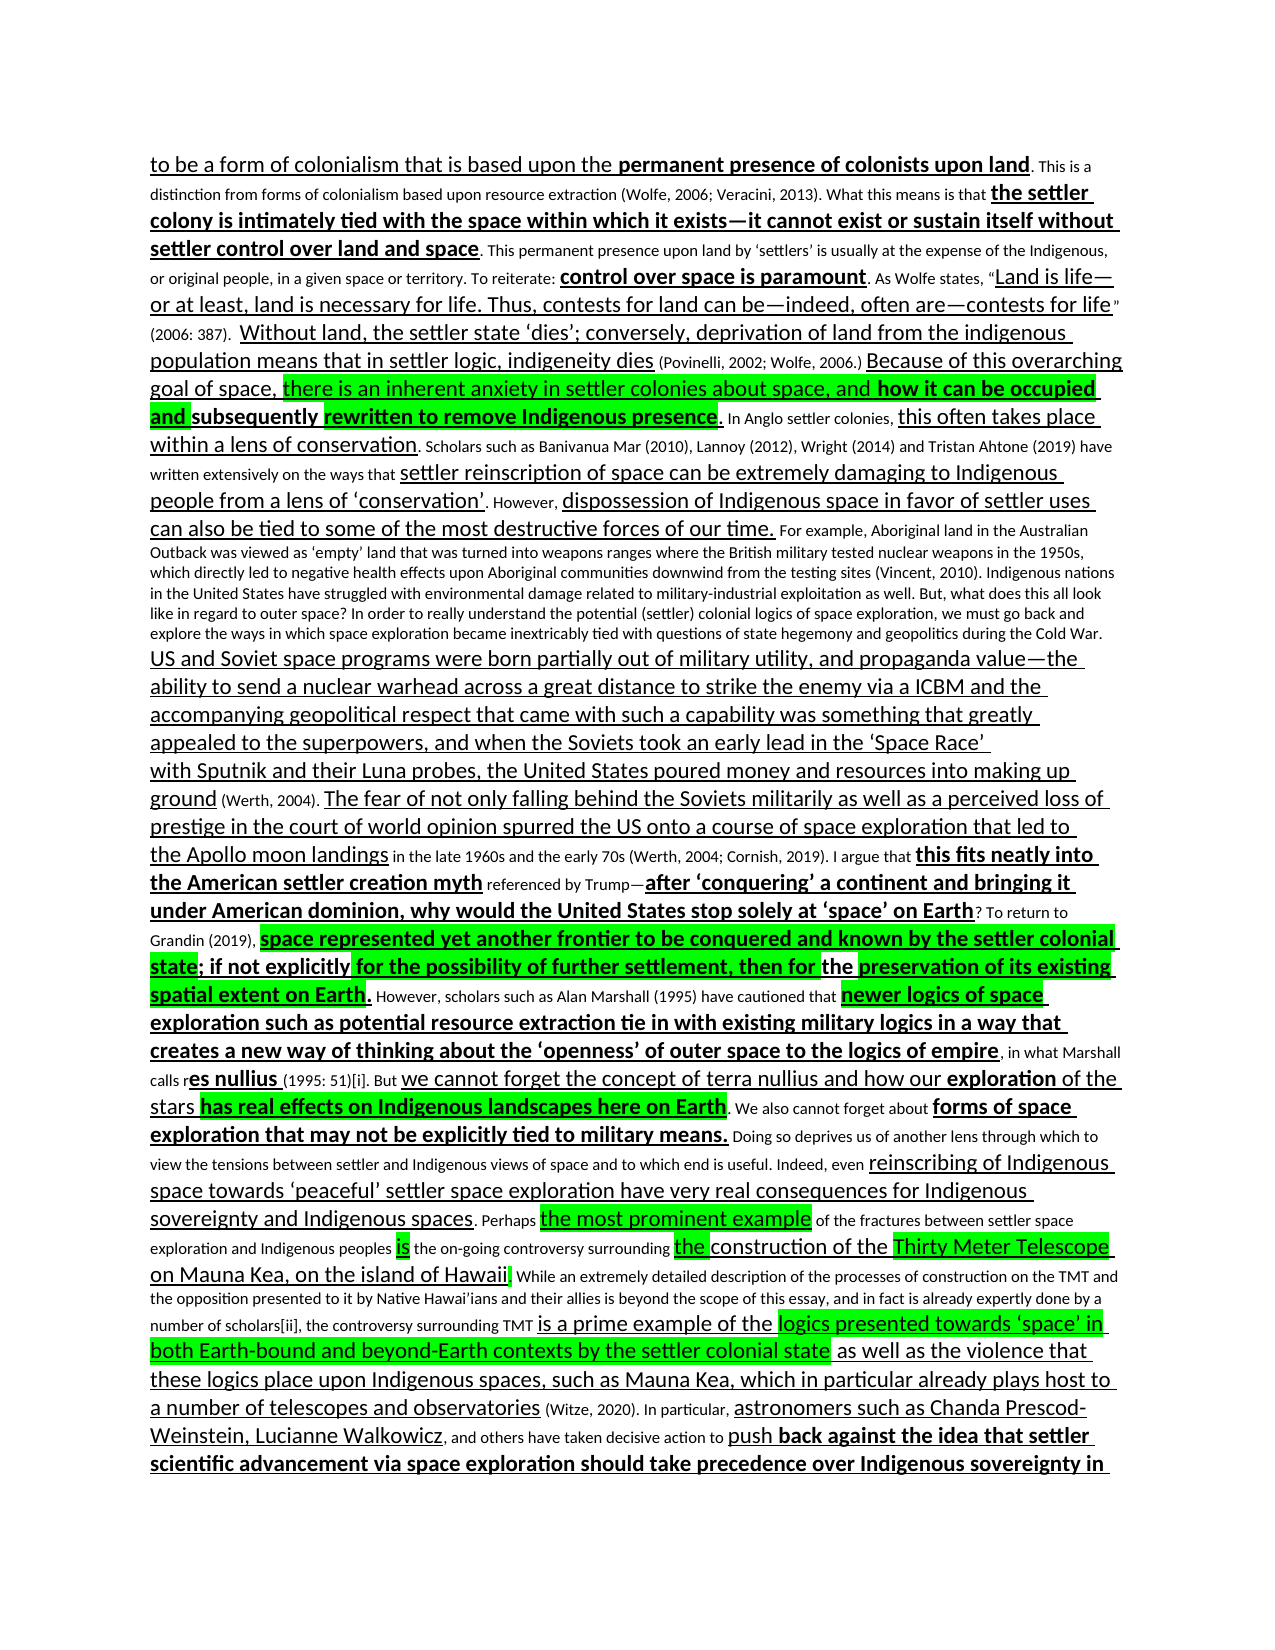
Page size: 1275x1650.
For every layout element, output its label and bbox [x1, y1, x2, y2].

text [150, 150, 1125, 1477]
